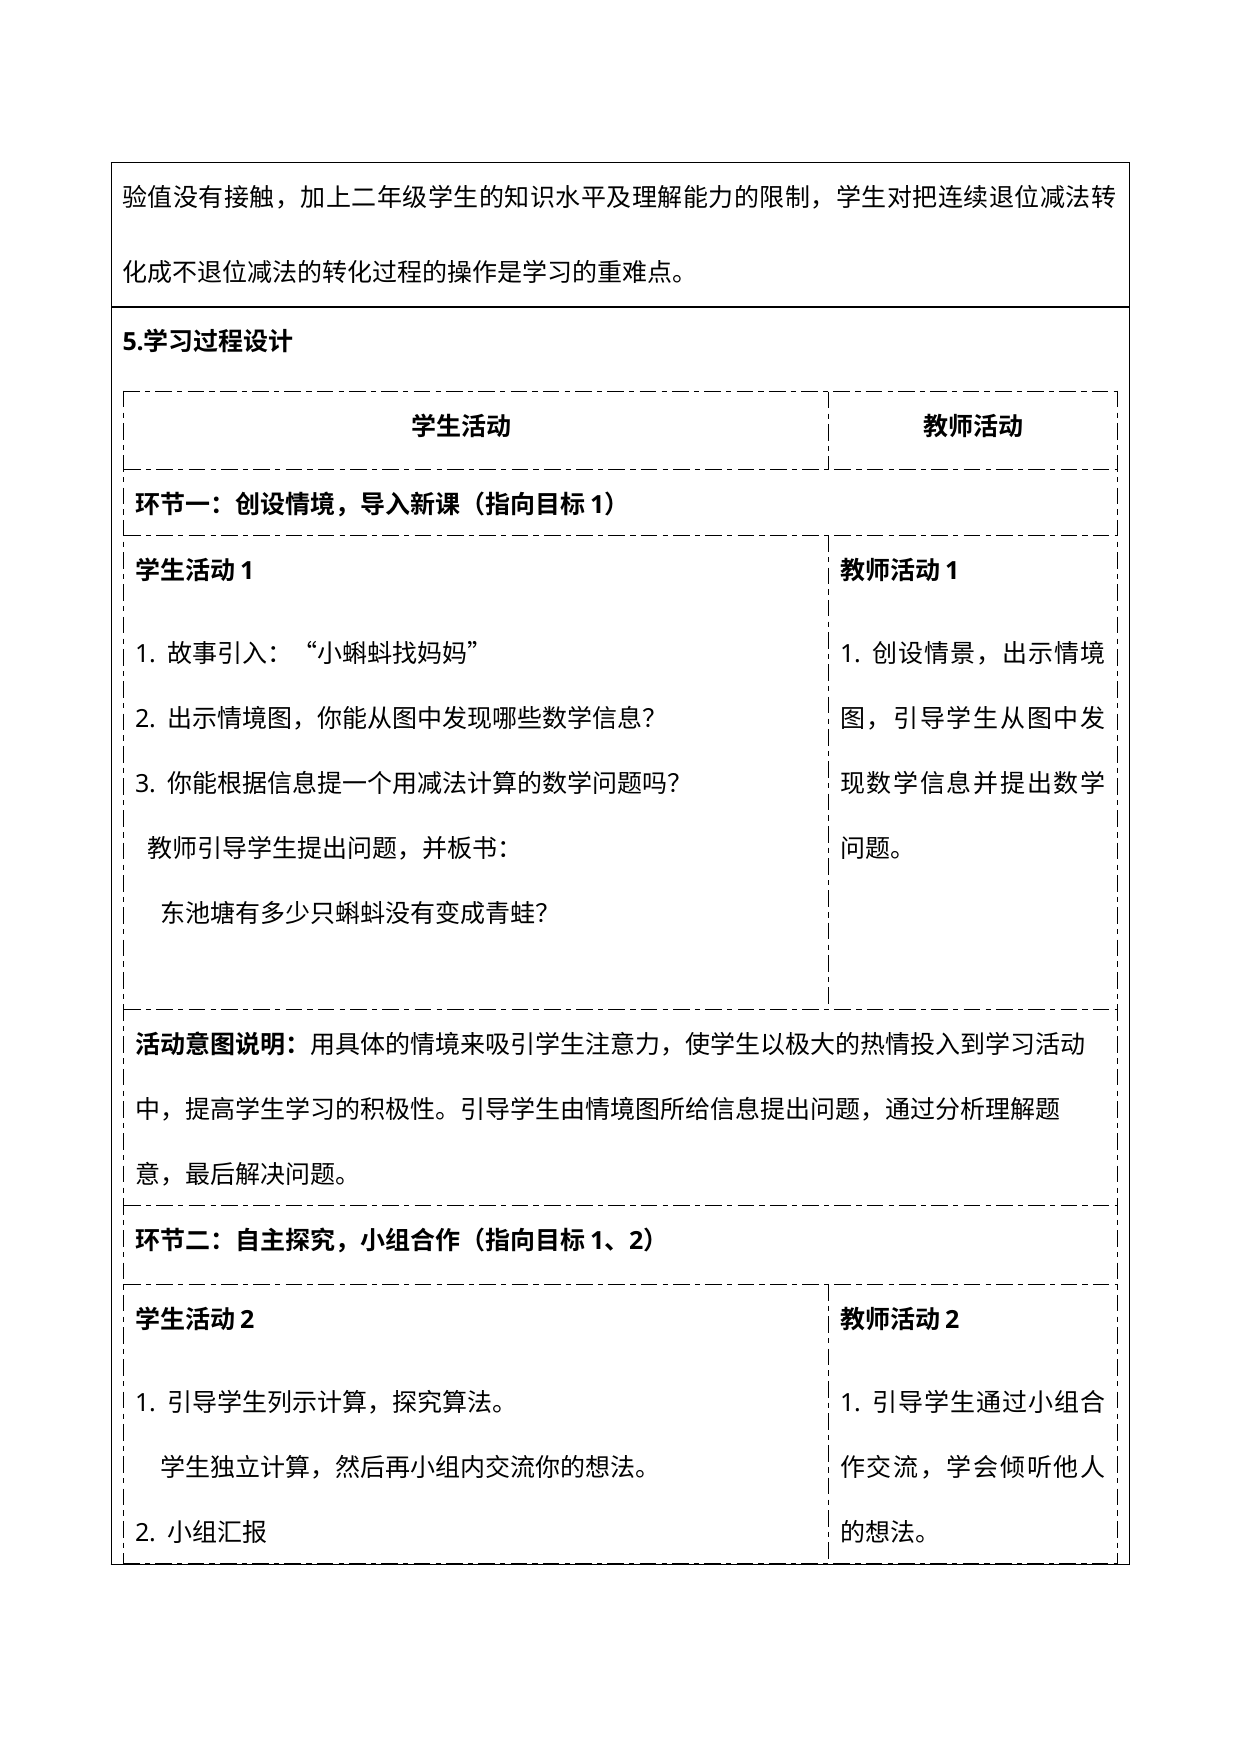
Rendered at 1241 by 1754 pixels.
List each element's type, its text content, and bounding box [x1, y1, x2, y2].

table_cell 5.学习过程设计 [112, 308, 1129, 1564]
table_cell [112, 163, 1129, 306]
